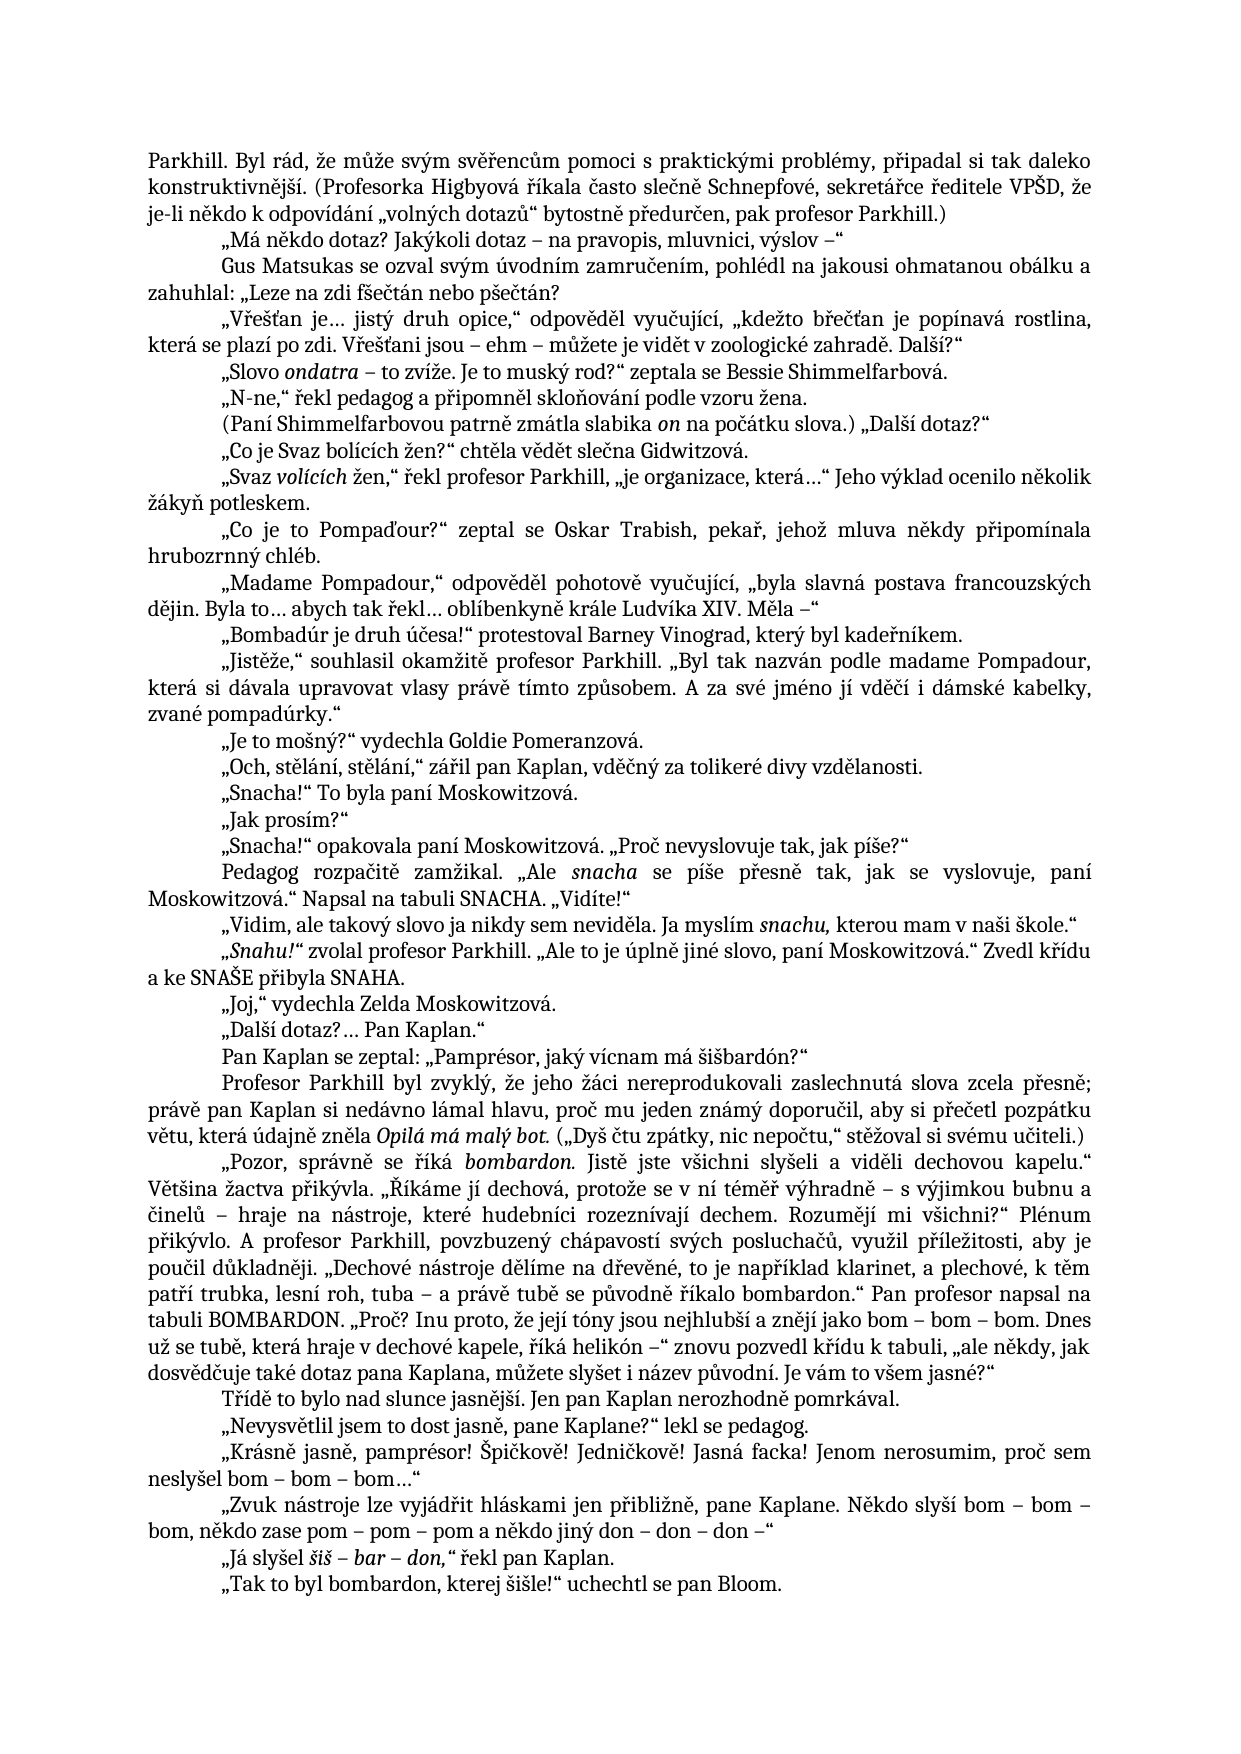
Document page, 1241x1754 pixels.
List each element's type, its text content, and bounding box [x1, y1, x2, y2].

text „Já slyšel šiš – bar – don,“ řekl pan Kaplan. [148, 1544, 1093, 1571]
text Profesor Parkhill byl zvyklý, že jeho žáci nereprodukovali zaslechnutá slova zcela přesně; právě pan Kaplan si nedávno lámal hlavu, proč mu jeden známý doporučil, aby si přečetl pozpátku větu, která údajně zněla Opilá má malý bot. („Dyš čtu zpátky, nic nepočtu,“ stěžoval si svému učiteli.) [148, 1070, 1093, 1149]
text „Krásně jasně, pamprésor! Špičkově! Jedničkově! Jasná facka! Jenom nerosumim, proč sem neslyšel bom – bom – bom…“ [148, 1439, 1093, 1492]
text Pedagog rozpačitě zamžikal. „Ale snacha se píše přesně tak, jak se vyslovuje, paní Moskowitzová.“ Napsal na tabuli SNACHA. „Vidíte!“ [148, 859, 1093, 912]
text „N-ne,“ řekl pedagog a připomněl skloňování podle vzoru žena. [148, 385, 1093, 411]
text Třídě to bylo nad slunce jasnější. Jen pan Kaplan nerozhodně pomrkával. [148, 1386, 1093, 1413]
text „Vidim, ale takový slovo ja nikdy sem neviděla. Ja myslím snachu, kterou mam v naši škole.“ [148, 912, 1093, 938]
text „Nevysvětlil jsem to dost jasně, pane Kaplane?“ lekl se pedagog. [148, 1413, 1093, 1439]
text „Jistěže,“ souhlasil okamžitě profesor Parkhill. „Byl tak nazván podle madame Pompadour, která si dávala upravovat vlasy právě tímto způsobem. A za své jméno jí vděčí i dámské kabelky, zvané pompadúrky.“ [148, 648, 1093, 727]
text (Paní Shimmelfarbovou patrně zmátla slabika on na počátku slova.) „Další dotaz?“ [148, 411, 1093, 437]
text „Och, stělání, stělání,“ zářil pan Kaplan, vděčný za tolikeré divy vzdělanosti. [148, 754, 1093, 780]
text „Vřešťan je… jistý druh opice,“ odpověděl vyučující, „kdežto břečťan je popínavá rostlina, která se plazí po zdi. Vřešťani jsou – ehm – můžete je vidět v zoologické zahradě. Další?“ [148, 306, 1093, 358]
text „Zvuk nástroje lze vyjádřit hláskami jen přibližně, pane Kaplane. Někdo slyší bom – bom – bom, někdo zase pom – pom – pom a někdo jiný don – don – don –“ [148, 1492, 1093, 1544]
text „Svaz volících žen,“ řekl profesor Parkhill, „je organizace, která…“ Jeho výklad ocenilo několik žákyň potleskem. [148, 464, 1093, 517]
text „Jak prosím?“ [148, 806, 1093, 833]
text „Co je to Pompaďour?“ zeptal se Oskar Trabish, pekař, jehož mluva někdy připomínala hrubozrnný chléb. [148, 517, 1093, 569]
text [148, 148, 1093, 227]
text „Joj,“ vydechla Zelda Moskowitzová. [148, 991, 1093, 1017]
text „Madame Pompadour,“ odpověděl pohotově vyučující, „byla slavná postava francouzských dějin. Byla to… abych tak řekl… oblíbenkyně krále Ludvíka XIV. Měla –“ [148, 569, 1093, 622]
text „Snacha!“ To byla paní Moskowitzová. [148, 780, 1093, 806]
text „Tak to byl bombardon, kterej šišle!“ uchechtl se pan Bloom. [148, 1571, 1093, 1597]
text „Co je Svaz bolících žen?“ chtěla vědět slečna Gidwitzová. [148, 437, 1093, 464]
text Pan Kaplan se zeptal: „Pamprésor, jaký vícnam má šišbardón?“ [148, 1044, 1093, 1070]
text „Je to mošný?“ vydechla Goldie Pomeranzová. [148, 727, 1093, 754]
text „Snacha!“ opakovala paní Moskowitzová. „Proč nevyslovuje tak, jak píše?“ [148, 833, 1093, 859]
text „Bombadúr je druh účesa!“ protestoval Barney Vinograd, který byl kadeřníkem. [148, 622, 1093, 648]
text „Slovo ondatra – to zvíže. Je to muský rod?“ zeptala se Bessie Shimmelfarbová. [148, 358, 1093, 385]
text „Další dotaz?… Pan Kaplan.“ [148, 1017, 1093, 1044]
text „Snahu!“ zvolal profesor Parkhill. „Ale to je úplně jiné slovo, paní Moskowitzová.“ Zvedl křídu a ke SNAŠE přibyla SNAHA. [148, 938, 1093, 991]
text „Pozor, správně se říká bombardon. Jistě jste všichni slyšeli a viděli dechovou kapelu.“ Většina žactva přikývla. „Říkáme jí dechová, protože se v ní téměř výhradně – s výjimkou bubnu a činelů – hraje na nástroje, které hudebníci rozeznívají dechem. Rozumějí mi všichni?“ Plénum přikývlo. A profesor Parkhill, povzbuzený chápavostí svých posluchačů, využil příležitosti, aby je poučil důkladněji. „Dechové nástroje dělíme na dřevěné, to je například klarinet, a plechové, k těm patří trubka, lesní roh, tuba – a právě tubě se původně říkalo bombardon.“ Pan profesor napsal na tabuli BOMBARDON. „Proč? Inu proto, že její tóny jsou nejhlubší a znějí jako bom – bom – bom. Dnes už se tubě, která hraje v dechové kapele, říká helikón –“ znovu pozvedl křídu k tabuli, „ale někdy, jak dosvědčuje také dotaz pana Kaplana, můžete slyšet i název původní. Je vám to všem jasné?“ [148, 1149, 1093, 1386]
text „Má někdo dotaz? Jakýkoli dotaz – na pravopis, mluvnici, výslov –“ [148, 227, 1093, 253]
text Gus Matsukas se ozval svým úvodním zamručením, pohlédl na jakousi ohmatanou obálku a zahuhlal: „Leze na zdi fšečtán nebo pšečtán? [148, 253, 1093, 306]
